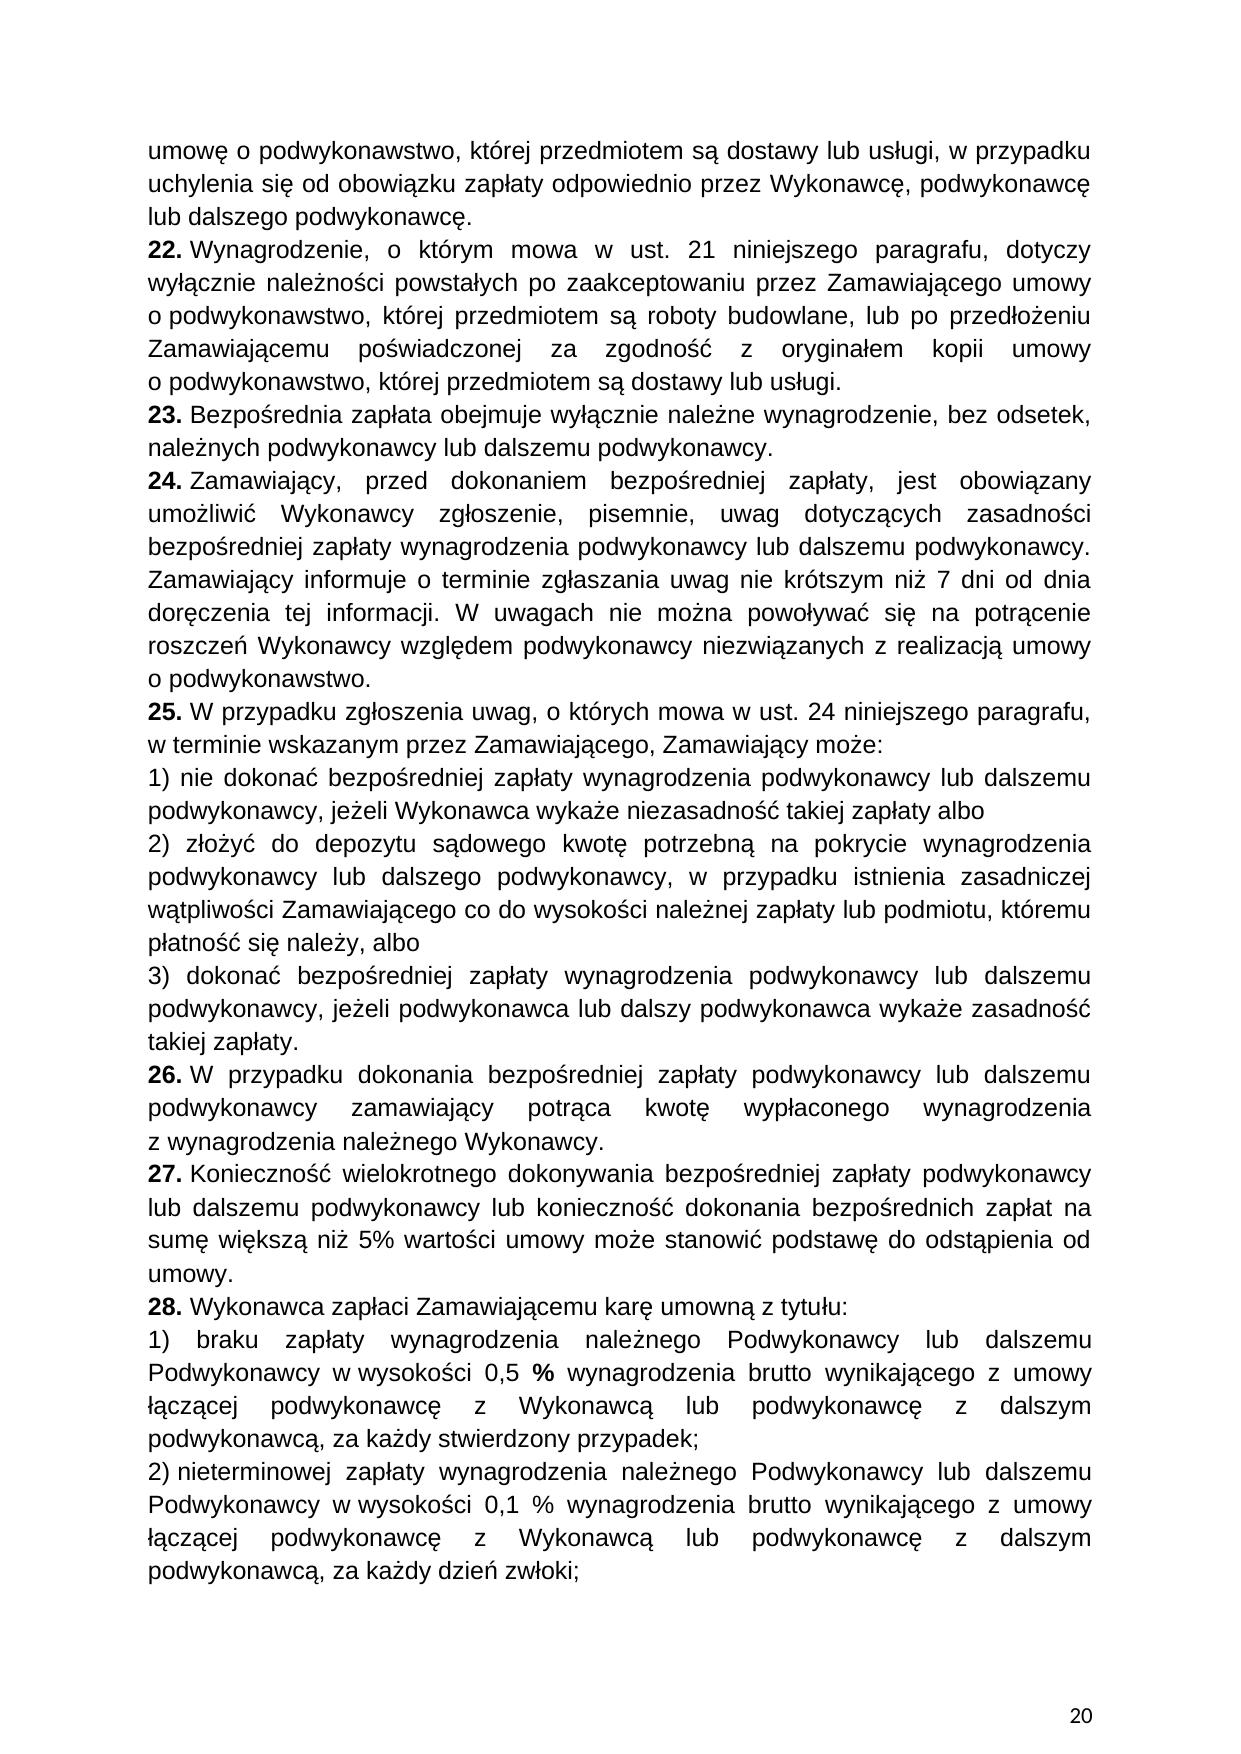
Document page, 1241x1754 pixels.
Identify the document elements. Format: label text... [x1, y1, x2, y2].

text 26. W przypadku dokonania bezpośredniej zapłaty podwykonawcy lub dalszemu podwykonawcy zamawiający potrąca kwotę wypłaconego wynagrodzenia z wynagrodzenia należnego Wykonawcy. [148, 1060, 1092, 1155]
text 1) braku zapłaty wynagrodzenia należnego Podwykonawcy lub dalszemu Podwykonawcy w wysokości 0,5 % wynagrodzenia brutto wynikającego z umowy łączącej podwykonawcę z Wykonawcą lub podwykonawcę z dalszym podwykonawcą, za każdy stwierdzony przypadek; [148, 1324, 1092, 1452]
text 2) złożyć do depozytu sądowego kwotę potrzebną na pokrycie wynagrodzenia podwykonawcy lub dalszego podwykonawcy, w przypadku istnienia zasadniczej wątpliwości Zamawiającego co do wysokości należnej zapłaty lub podmiotu, któremu płatność się należy, albo [148, 829, 1092, 957]
text 1) nie dokonać bezpośredniej zapłaty wynagrodzenia podwykonawcy lub dalszemu podwykonawcy, jeżeli Wykonawca wykaże niezasadność takiej zapłaty albo [148, 763, 1092, 825]
text 28. Wykonawca zapłaci Zamawiającemu karę umowną z tytułu: [148, 1292, 1092, 1320]
text 27. Konieczność wielokrotnego dokonywania bezpośredniej zapłaty podwykonawcy lub dalszemu podwykonawcy lub konieczność dokonania bezpośrednich zapłat na sumę większą niż 5% wartości umowy może stanowić podstawę do odstąpienia od umowy. [148, 1159, 1092, 1287]
text 24. Zamawiający, przed dokonaniem bezpośredniej zapłaty, jest obowiązany umożliwić Wykonawcy zgłoszenie, pisemnie, uwag dotyczących zasadności bezpośredniej zapłaty wynagrodzenia podwykonawcy lub dalszemu podwykonawcy. Zamawiający informuje o terminie zgłaszania uwag nie krótszym niż 7 dni od dnia doręczenia tej informacji. W uwagach nie można powoływać się na potrącenie roszczeń Wykonawcy względem podwykonawcy niezwiązanych z realizacją umowy o podwykonawstwo. [148, 466, 1092, 693]
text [148, 136, 1092, 231]
text 2) nieterminowej zapłaty wynagrodzenia należnego Podwykonawcy lub dalszemu Podwykonawcy w wysokości 0,1 % wynagrodzenia brutto wynikającego z umowy łączącej podwykonawcę z Wykonawcą lub podwykonawcę z dalszym podwykonawcą, za każdy dzień zwłoki; [148, 1457, 1092, 1584]
text 3) dokonać bezpośredniej zapłaty wynagrodzenia podwykonawcy lub dalszemu podwykonawcy, jeżeli podwykonawca lub dalszy podwykonawca wykaże zasadność takiej zapłaty. [148, 961, 1092, 1056]
text 22. Wynagrodzenie, o którym mowa w ust. 21 niniejszego paragrafu, dotyczy wyłącznie należności powstałych po zaakceptowaniu przez Zamawiającego umowy o podwykonawstwo, której przedmiotem są roboty budowlane, lub po przedłożeniu Zamawiającemu poświadczonej za zgodność z oryginałem kopii umowy o podwykonawstwo, której przedmiotem są dostawy lub usługi. [148, 235, 1092, 396]
text 25. W przypadku zgłoszenia uwag, o których mowa w ust. 24 niniejszego paragrafu, w terminie wskazanym przez Zamawiającego, Zamawiający może: [148, 697, 1092, 759]
text 23. Bezpośrednia zapłata obejmuje wyłącznie należne wynagrodzenie, bez odsetek, należnych podwykonawcy lub dalszemu podwykonawcy. [148, 400, 1092, 462]
